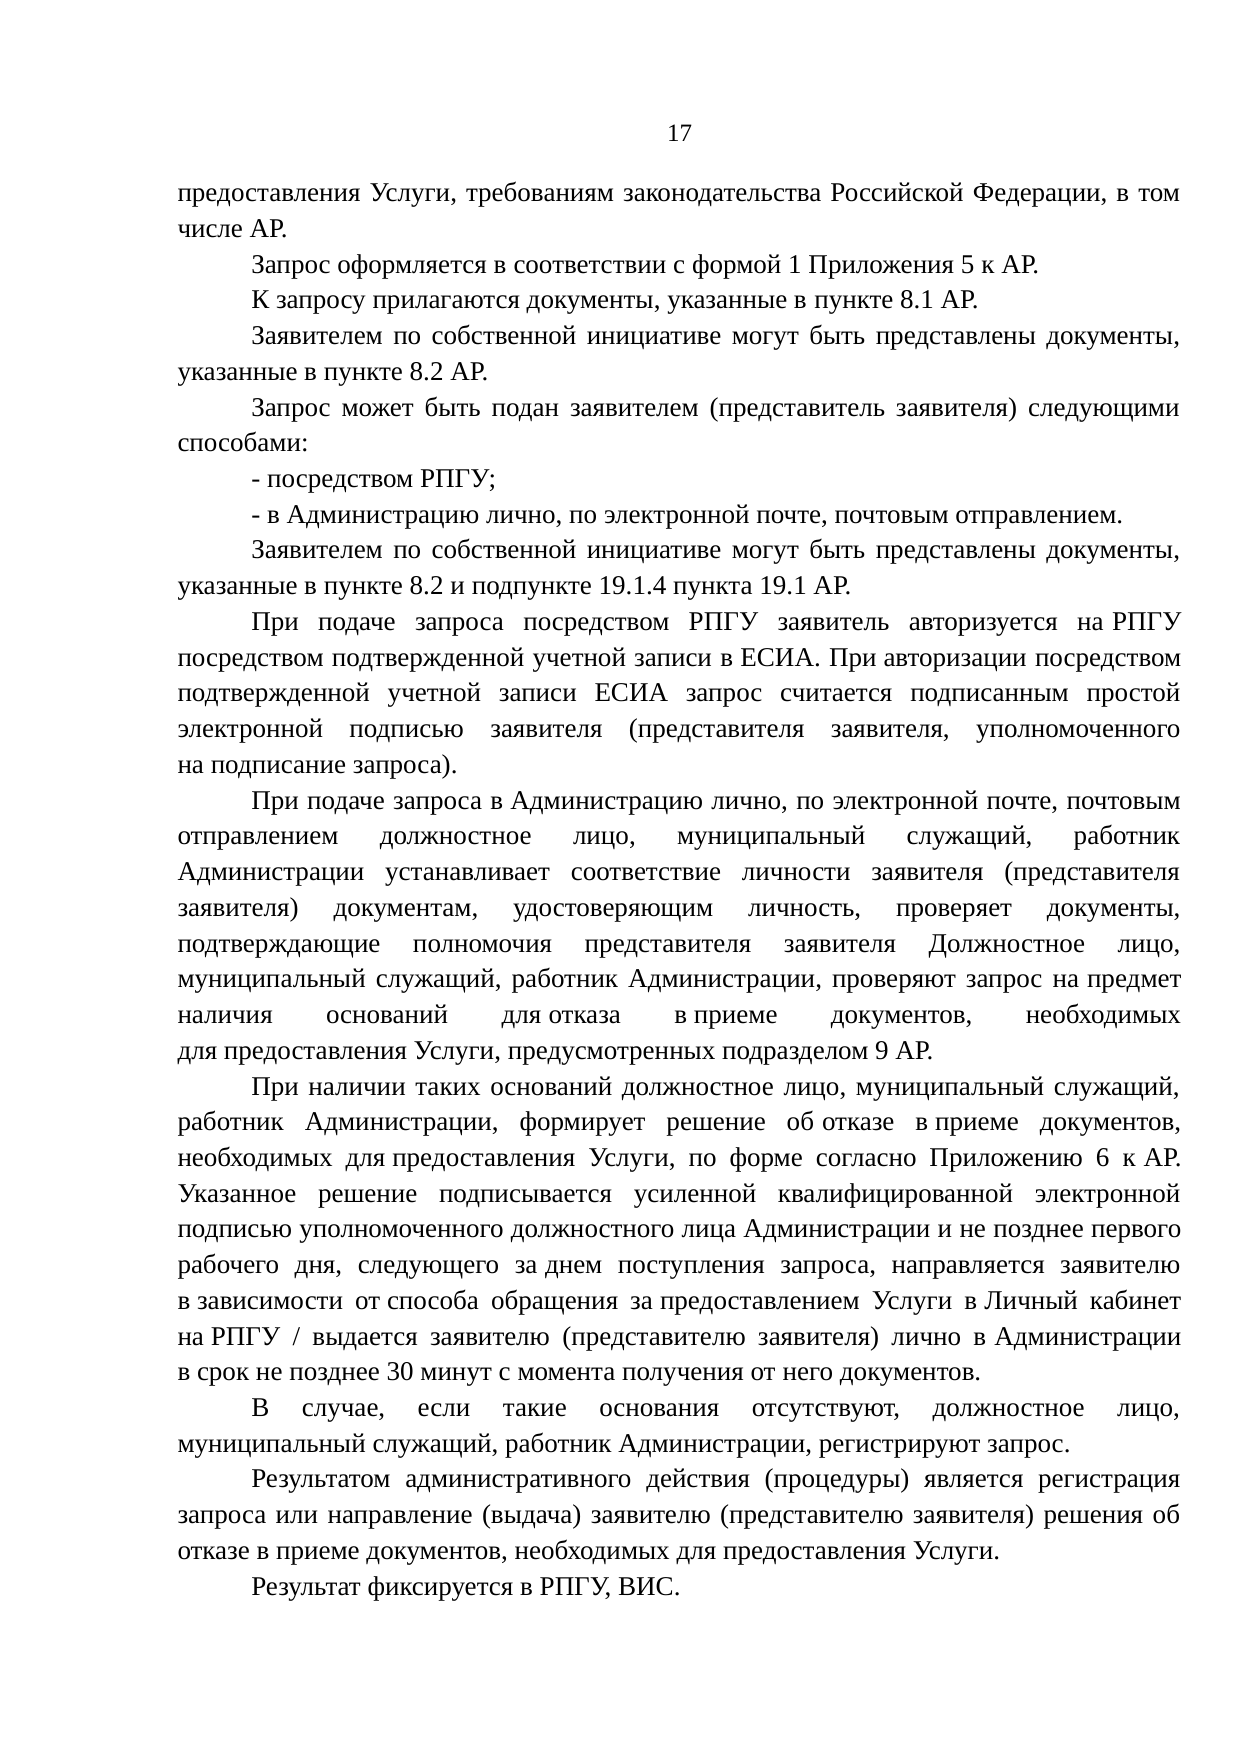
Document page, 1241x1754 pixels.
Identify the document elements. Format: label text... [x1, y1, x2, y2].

text Результат фиксируется в РПГУ, ВИС. [177, 1570, 1181, 1601]
text Заявителем по собственной инициативе могут быть представлены документы, указанные в пункте 8.2 и подпункте 19.1.4 пункта 19.1 АР. [177, 534, 1181, 601]
text Результатом административного действия (процедуры) является регистрация запроса или направление (выдача) заявителю (представителю заявителя) решения об отказе в приеме документов, необходимых для предоставления Услуги. [177, 1463, 1181, 1565]
text К запросу прилагаются документы, указанные в пункте 8.1 АР. [177, 283, 1181, 315]
text ⁠-⁠ в Администрацию лично, по электронной почте, почтовым отправлением. [177, 498, 1181, 529]
text В случае, если такие основания отсутствуют, должностное лицо, муниципальный служащий, работник Администрации, регистрируют запрос. [177, 1391, 1181, 1458]
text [177, 176, 1181, 243]
text ⁠-⁠ посредством РПГУ; [177, 462, 1181, 493]
text Запрос оформляется в соответствии с формой 1 Приложения 5 к АР. [177, 248, 1181, 279]
text При наличии таких оснований должностное лицо, муниципальный служащий, работник Администрации, формирует решение об отказе в приеме документов, необходимых для предоставления Услуги, по форме согласно Приложению 6 к АР. Указанное решение подписывается усиленной квалифицированной электронной подписью уполномоченного должностного лица Администрации и не позднее первого рабочего дня, следующего за днем поступления запроса, направляется заявителю в зависимости от способа обращения за предоставлением Услуги в Личный кабинет на РПГУ / выдается заявителю (представителю заявителя) лично в Администрации в срок не позднее 30 минут с момента получения от него документов. [177, 1069, 1181, 1387]
text Заявителем по собственной инициативе могут быть представлены документы, указанные в пункте 8.2 АР. [177, 319, 1181, 386]
text При подаче запроса посредством РПГУ заявитель авторизуется на РПГУ посредством подтвержденной учетной записи в ЕСИА. При авторизации посредством подтвержденной учетной записи ЕСИА запрос считается подписанным простой электронной подписью заявителя (представителя заявителя, уполномоченного на подписание запроса). [177, 605, 1181, 779]
text При подаче запроса в Администрацию лично, по электронной почте, почтовым отправлением должностное лицо, муниципальный служащий, работник Администрации устанавливает соответствие личности заявителя (представителя заявителя) документам, удостоверяющим личность, проверяет документы, подтверждающие полномочия представителя заявителя Должностное лицо, муниципальный служащий, работник Администрации, проверяют запрос на предмет наличия оснований для отказа в приеме документов, необходимых для предоставления Услуги, предусмотренных подразделом 9 АР. [177, 784, 1181, 1065]
text Запрос может быть подан заявителем (представитель заявителя) следующими способами: [177, 391, 1181, 458]
